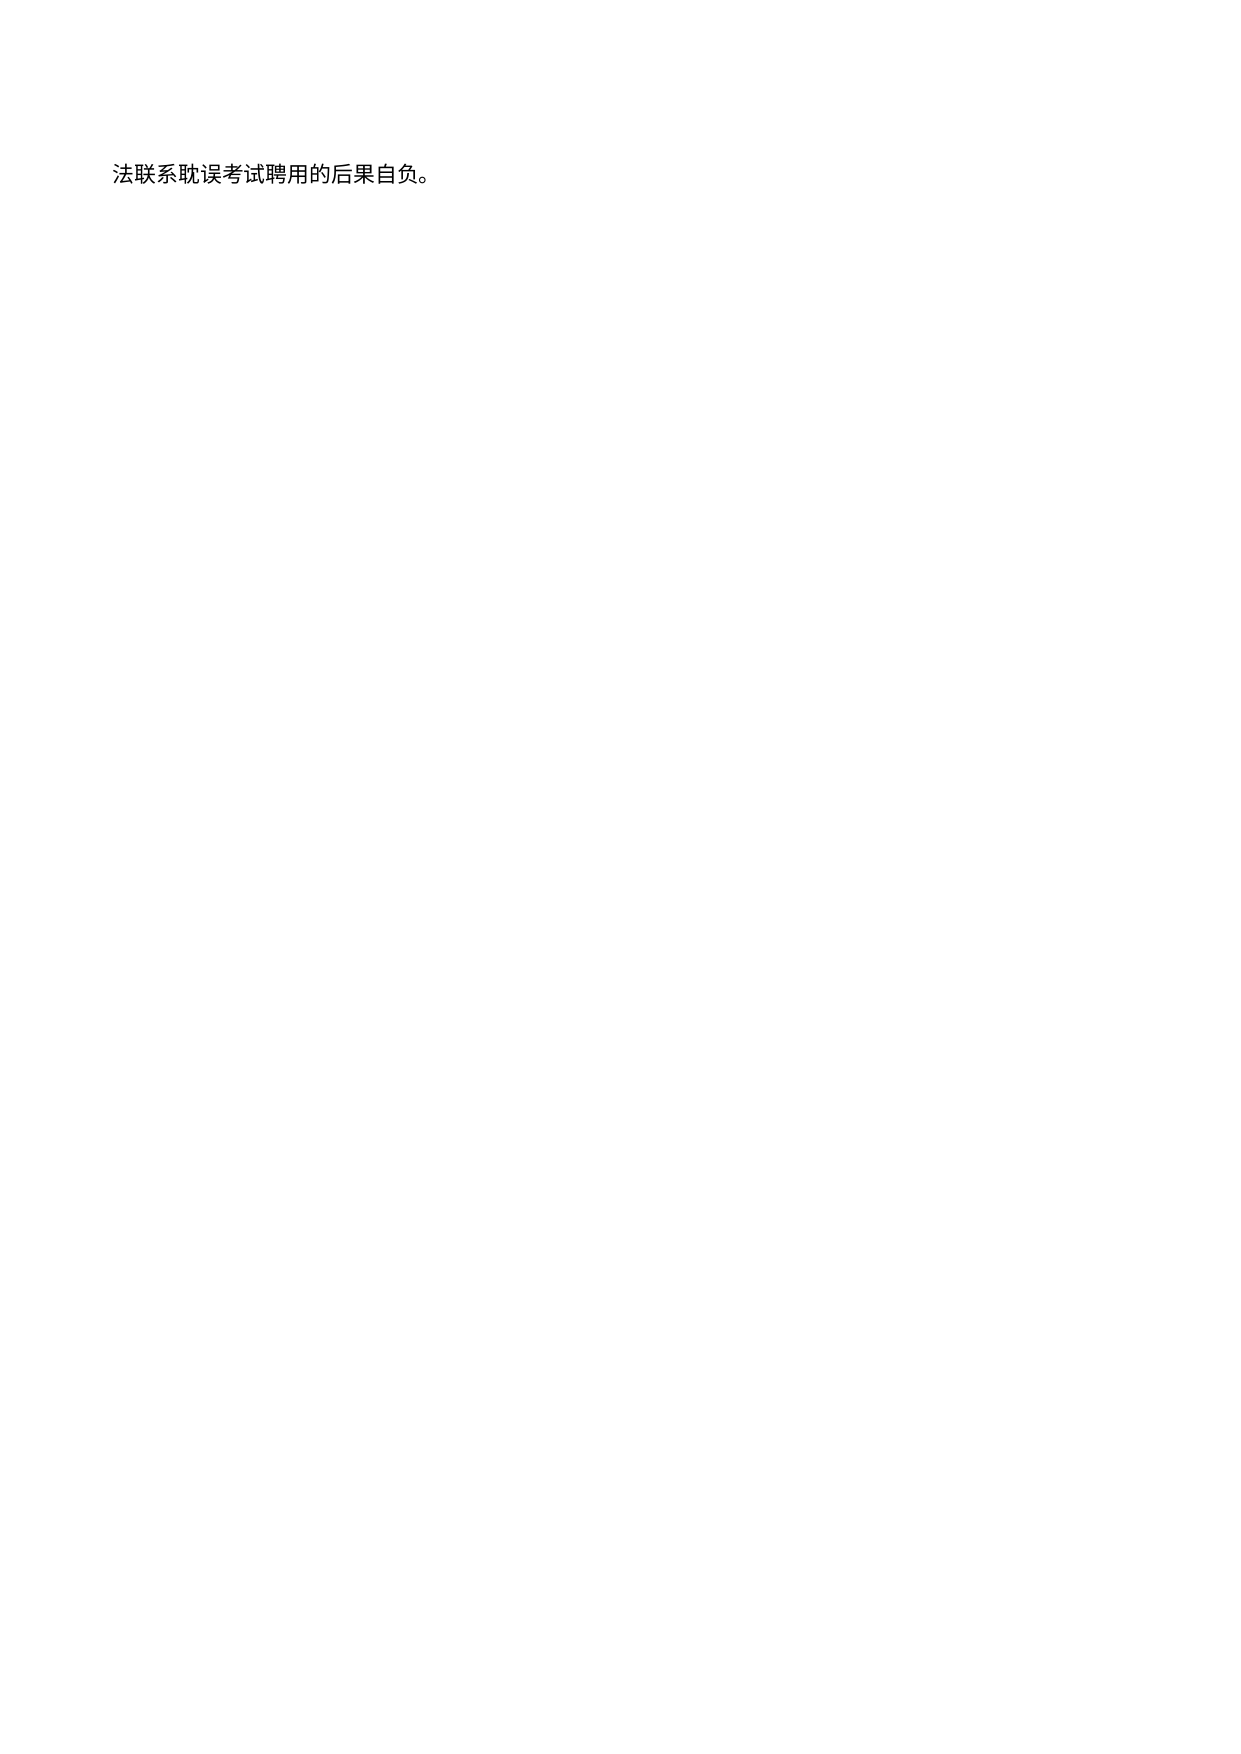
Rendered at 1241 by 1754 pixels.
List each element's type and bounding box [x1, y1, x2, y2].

text [112, 162, 1128, 187]
